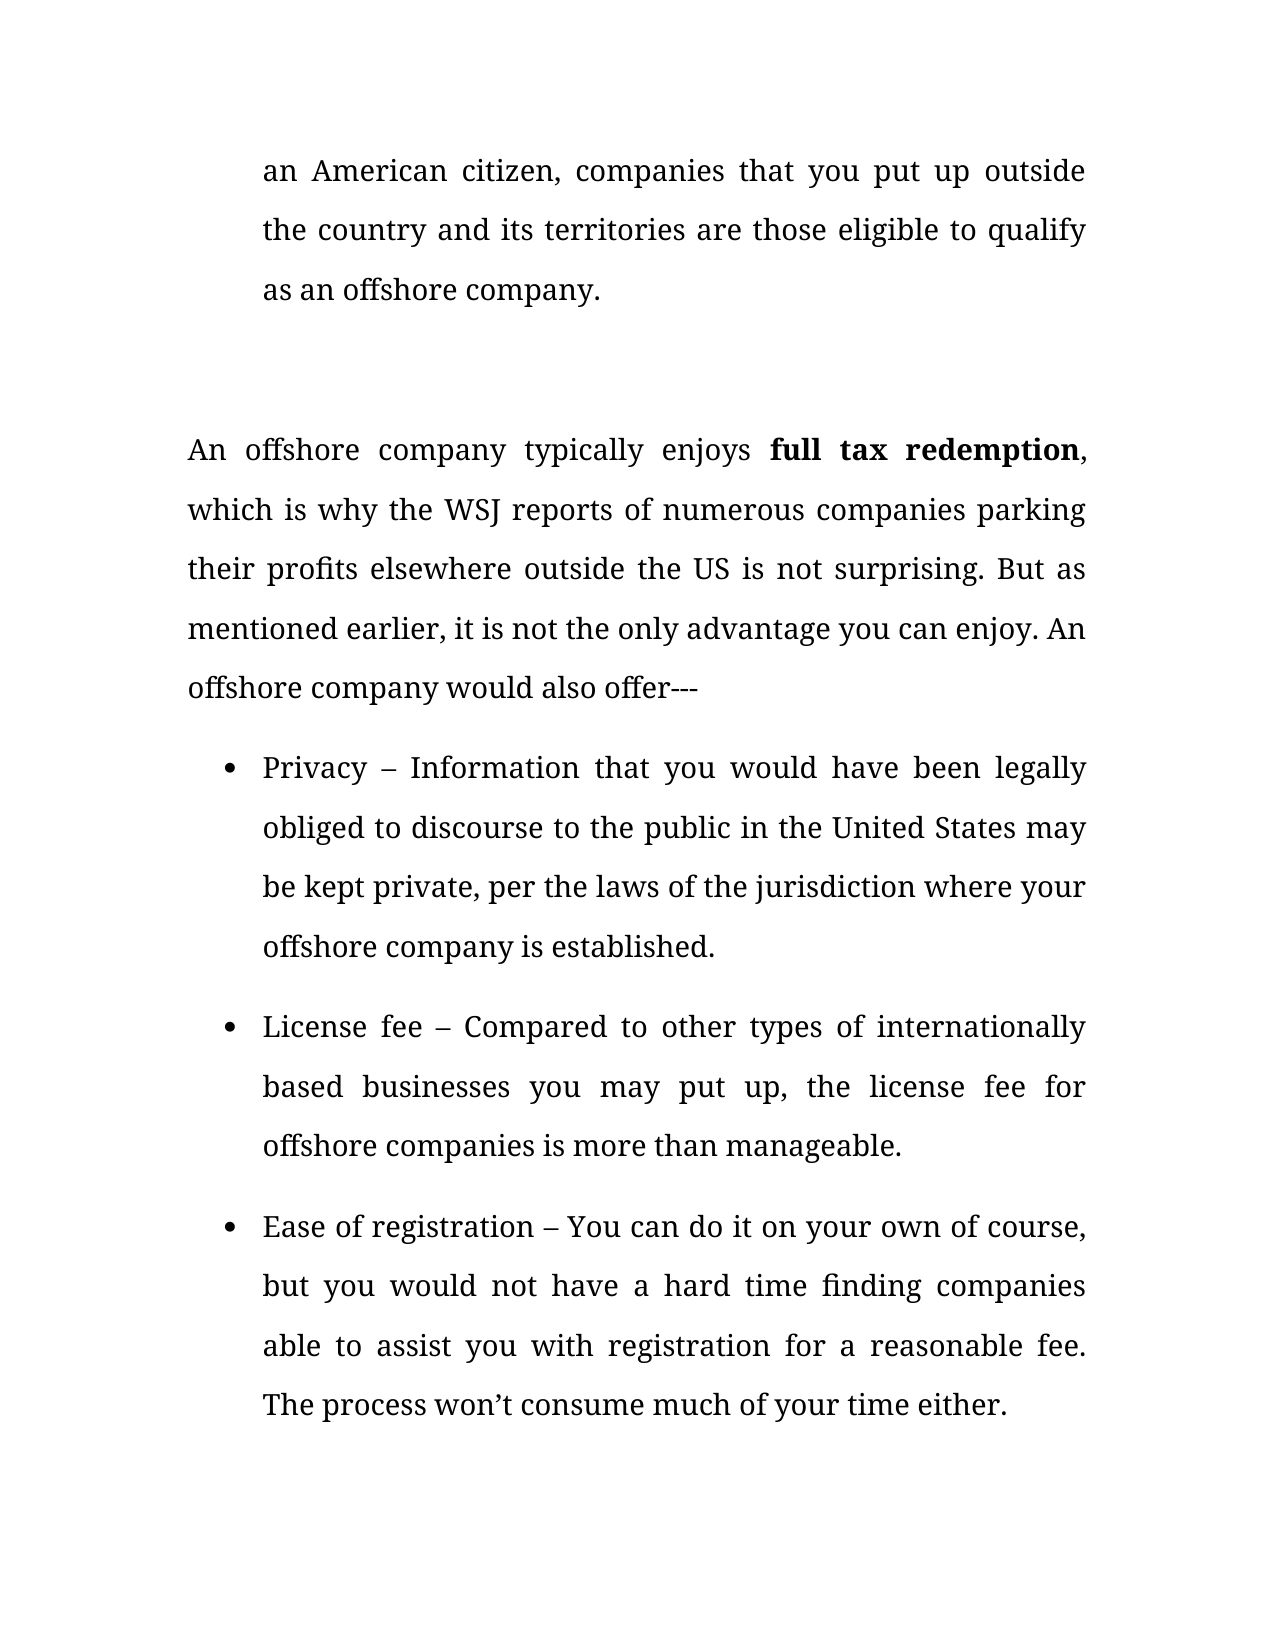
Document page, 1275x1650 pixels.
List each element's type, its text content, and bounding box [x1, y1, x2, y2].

list Ease of registration – You can do it on your own of course, but you would not have a hard time finding companies able to assist you with registration for a reasonable fee. The process won’t consume much of your time either. [225, 1206, 1087, 1424]
list Privacy – Information that you would have been legally obliged to discourse to the public in the United States may be kept private, per the laws of the jurisdiction where your offshore company is established. [225, 748, 1087, 966]
list License fee – Compared to other types of internationally based businesses you may put up, the license fee for offshore companies is more than manageable. [225, 1007, 1087, 1165]
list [225, 150, 1087, 309]
text An offshore company typically enjoys full tax redemption, which is why the WSJ reports of numerous companies parking their profits elsewhere outside the US is not surprising. But as mentioned earlier, it is not the only advantage you can enjoy. An offshore company would also offer--- [187, 429, 1087, 707]
